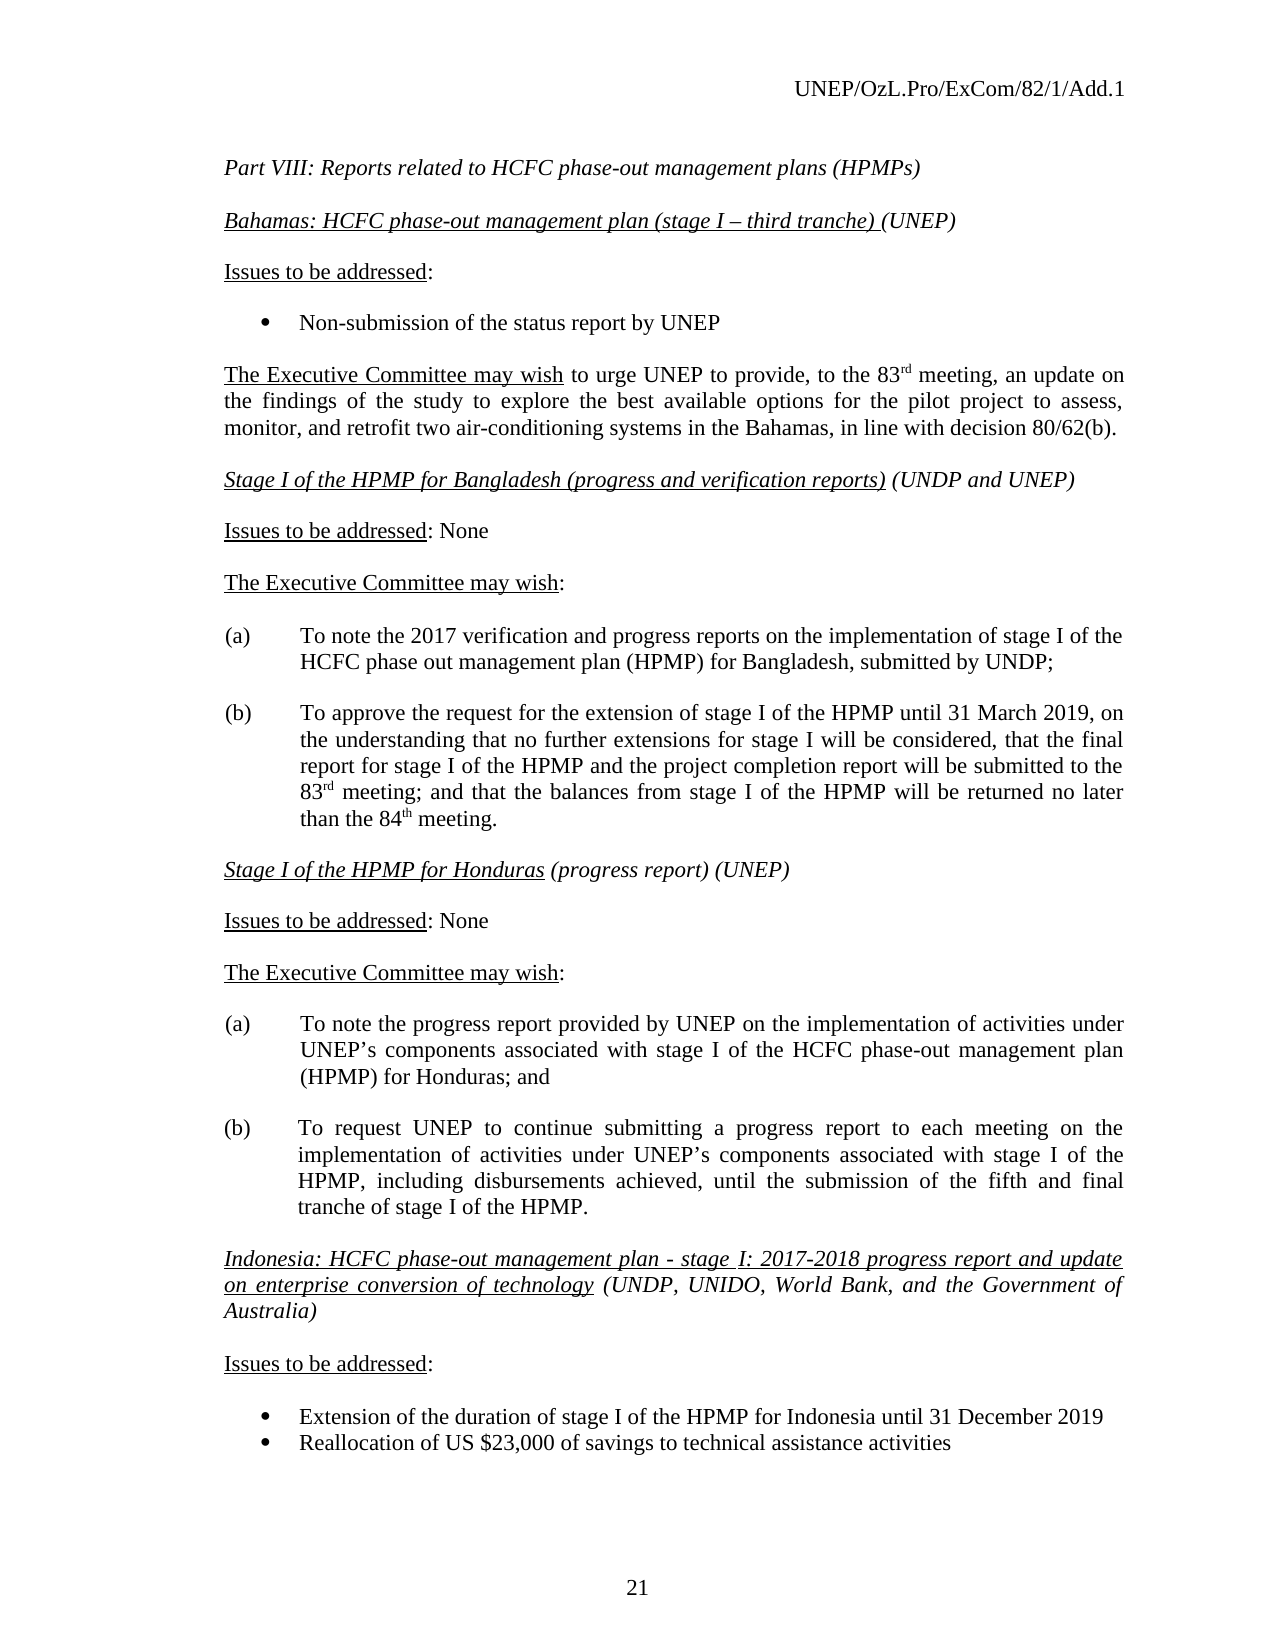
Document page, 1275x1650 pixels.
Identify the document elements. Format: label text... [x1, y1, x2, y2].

list Extension of the duration of stage I of the HPMP for Indonesia until 31 December 2019 [261, 1403, 1125, 1429]
list Indonesia: HCFC phase-out management plan - stage I: 2017-2018 progress report and update on enterprise conversion of technology (UNDP, UNIDO, World Bank, and the Government of Australia) [224, 1245, 1125, 1324]
subtitle To note the 2017 verification and progress reports on the implementation of stage I of the HCFC phase out management plan (HPMP) for Bangladesh, submitted by UNDP; [225, 622, 1125, 674]
subtitle The Executive Committee may wish to urge UNEP to provide, to the 83rd meeting, an update on the findings of the study to explore the best available options for the pilot project to assess, monitor, and retrofit two air-conditioning systems in the Bahamas, in line with decision 80/62(b). [224, 361, 1125, 440]
list Issues to be addressed: [224, 1350, 1125, 1376]
subtitle To note the progress report provided by UNEP on the implementation of activities under UNEP’s components associated with stage I of the HCFC phase-out management plan (HPMP) for Honduras; and [225, 1010, 1125, 1089]
subtitle To request UNEP to continue submitting a progress report to each meeting on the implementation of activities under UNEP’s components associated with stage I of the HPMP, including disbursements achieved, until the submission of the fifth and final tranche of stage I of the HPMP. [224, 1114, 1125, 1220]
text Issues to be addressed: None [224, 518, 1125, 544]
text Bahamas: HCFC phase-out management plan (stage I – third tranche) (UNEP) [150, 207, 1125, 233]
subtitle To approve the request for the extension of stage I of the HPMP until 31 March 2019, on the understanding that no further extensions for stage I will be considered, that the final report for stage I of the HPMP and the project completion report will be submitted to the 83rd meeting; and that the balances from stage I of the HPMP will be returned no later than the 84th meeting. [225, 699, 1125, 831]
list Non-submission of the status report by UNEP [261, 309, 1125, 336]
subtitle The Executive Committee may wish: [224, 569, 1125, 595]
list Reallocation of US $23,000 of savings to technical assistance activities [261, 1429, 1125, 1456]
subtitle The Executive Committee may wish: [224, 959, 1125, 985]
text Issues to be addressed: [224, 258, 1125, 284]
list Stage I of the HPMP for Honduras (progress report) (UNEP) [224, 856, 1125, 882]
list Part VIII: Reports related to HCFC phase-out management plans (HPMPs) [224, 154, 1125, 180]
text Stage I of the HPMP for Bangladesh (progress and verification reports) (UNDP and UNEP) [224, 466, 1125, 493]
text Issues to be addressed: None [224, 907, 1125, 934]
